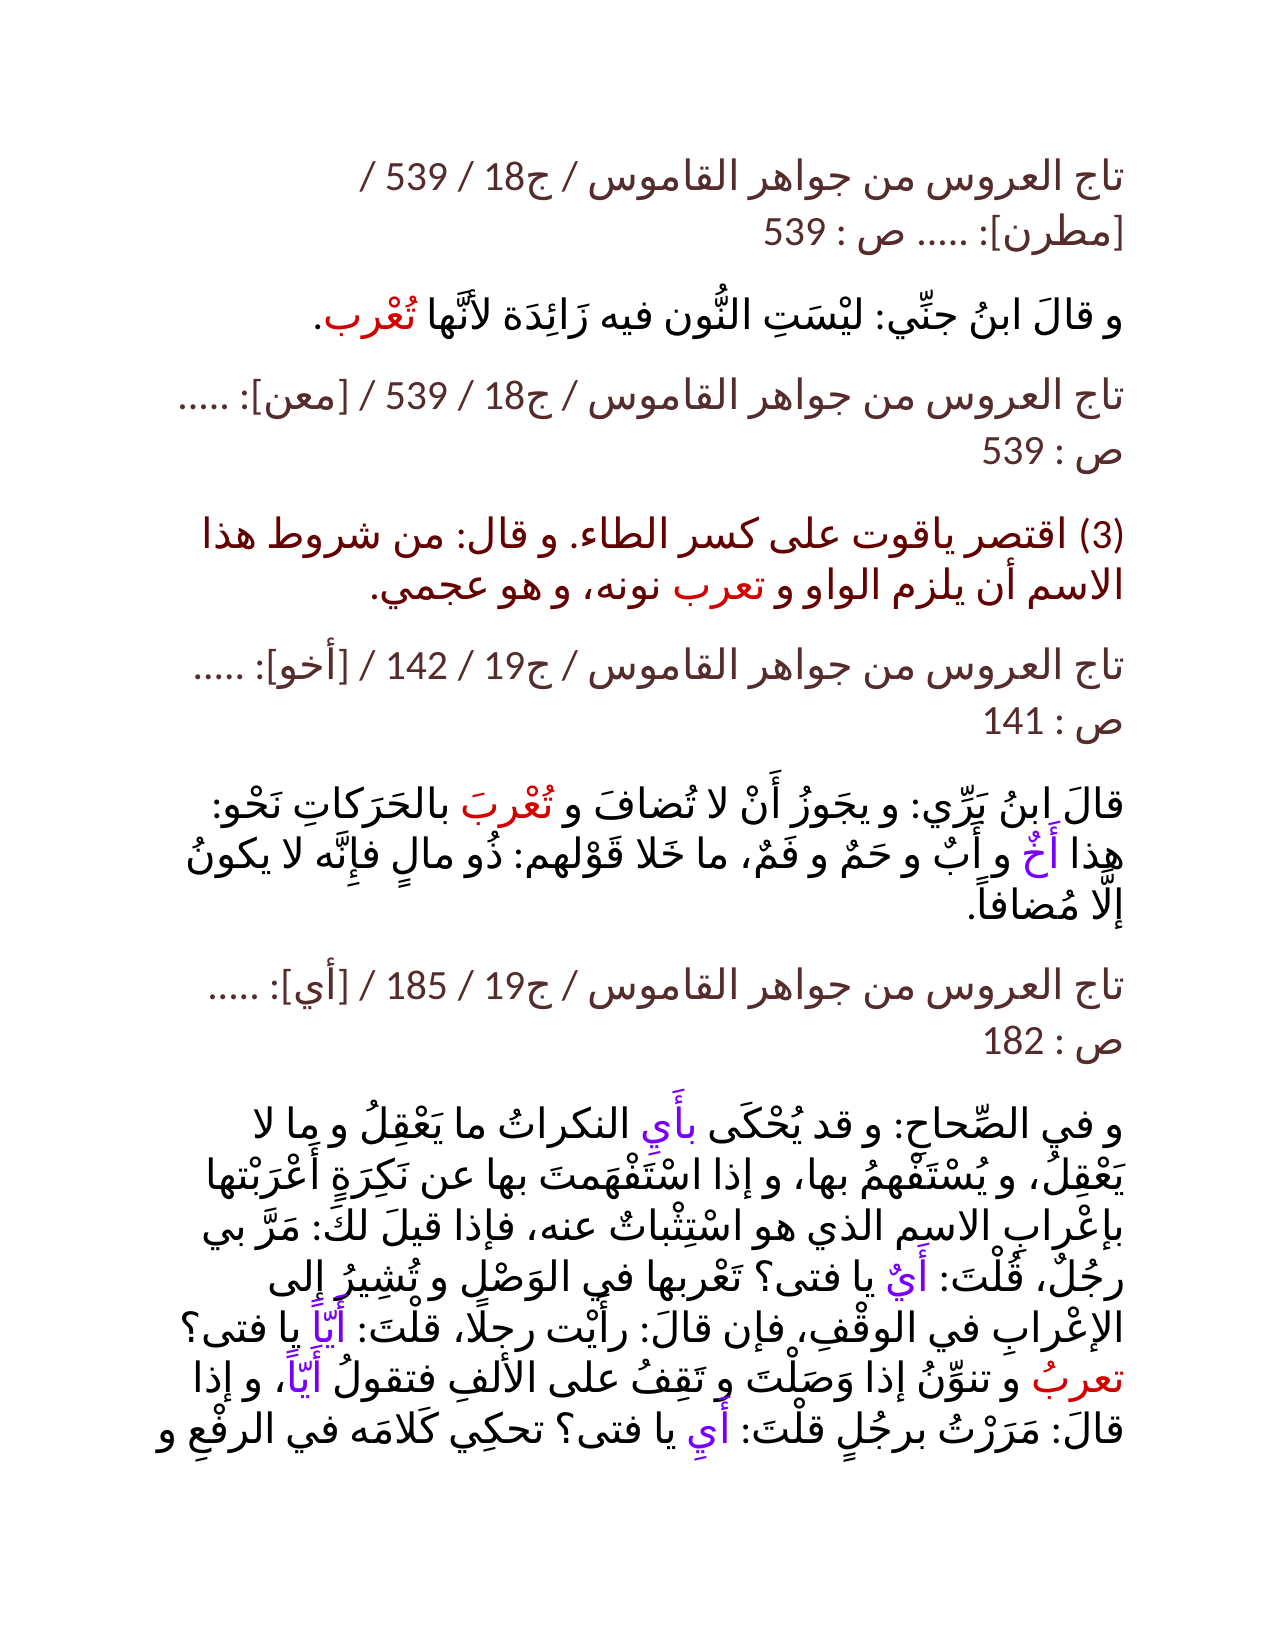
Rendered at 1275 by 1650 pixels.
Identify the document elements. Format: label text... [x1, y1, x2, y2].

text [150, 1098, 1125, 1454]
text تاج العروس من جواهر القاموس / ج‏18 / 539 / [معن‏]: ..... ص : 539 [150, 369, 1125, 475]
text تاج العروس من جواهر القاموس / ج‏19 / 142 / [أخو]: ..... ص : 141 [150, 639, 1125, 744]
text تاج العروس من جواهر القاموس / ج‏18 / 539 / [مطرن‏]: ..... ص : 539 [150, 150, 1125, 256]
text تاج العروس من جواهر القاموس / ج‏19 / 185 / [أي‏]: ..... ص : 182 [150, 959, 1125, 1065]
text و قالَ ابنُ جنِّي: ليْسَتِ النُّون فيه زَائِدَة لأنَّها تُعْرب‏. [150, 289, 1125, 340]
text (3) اقتصر ياقوت على كسر الطاء. و قال: من شروط هذا الاسم أن يلزم الواو و تعرب‏ نونه، و هو عجمي. [150, 508, 1125, 609]
text قالَ ابنُ بَرِّي: و يجَوزُ أَنْ لا تُضافَ و تُعْربَ‏ بالحَرَكاتِ نَحْو: هذا أَخٌ‏ و أَبٌ و حَمٌ و فَمٌ، ما خَلا قَوْلهم: ذُو مالٍ فإِنَّه لا يكونُ إلَّا مُضافاً. [150, 778, 1125, 930]
